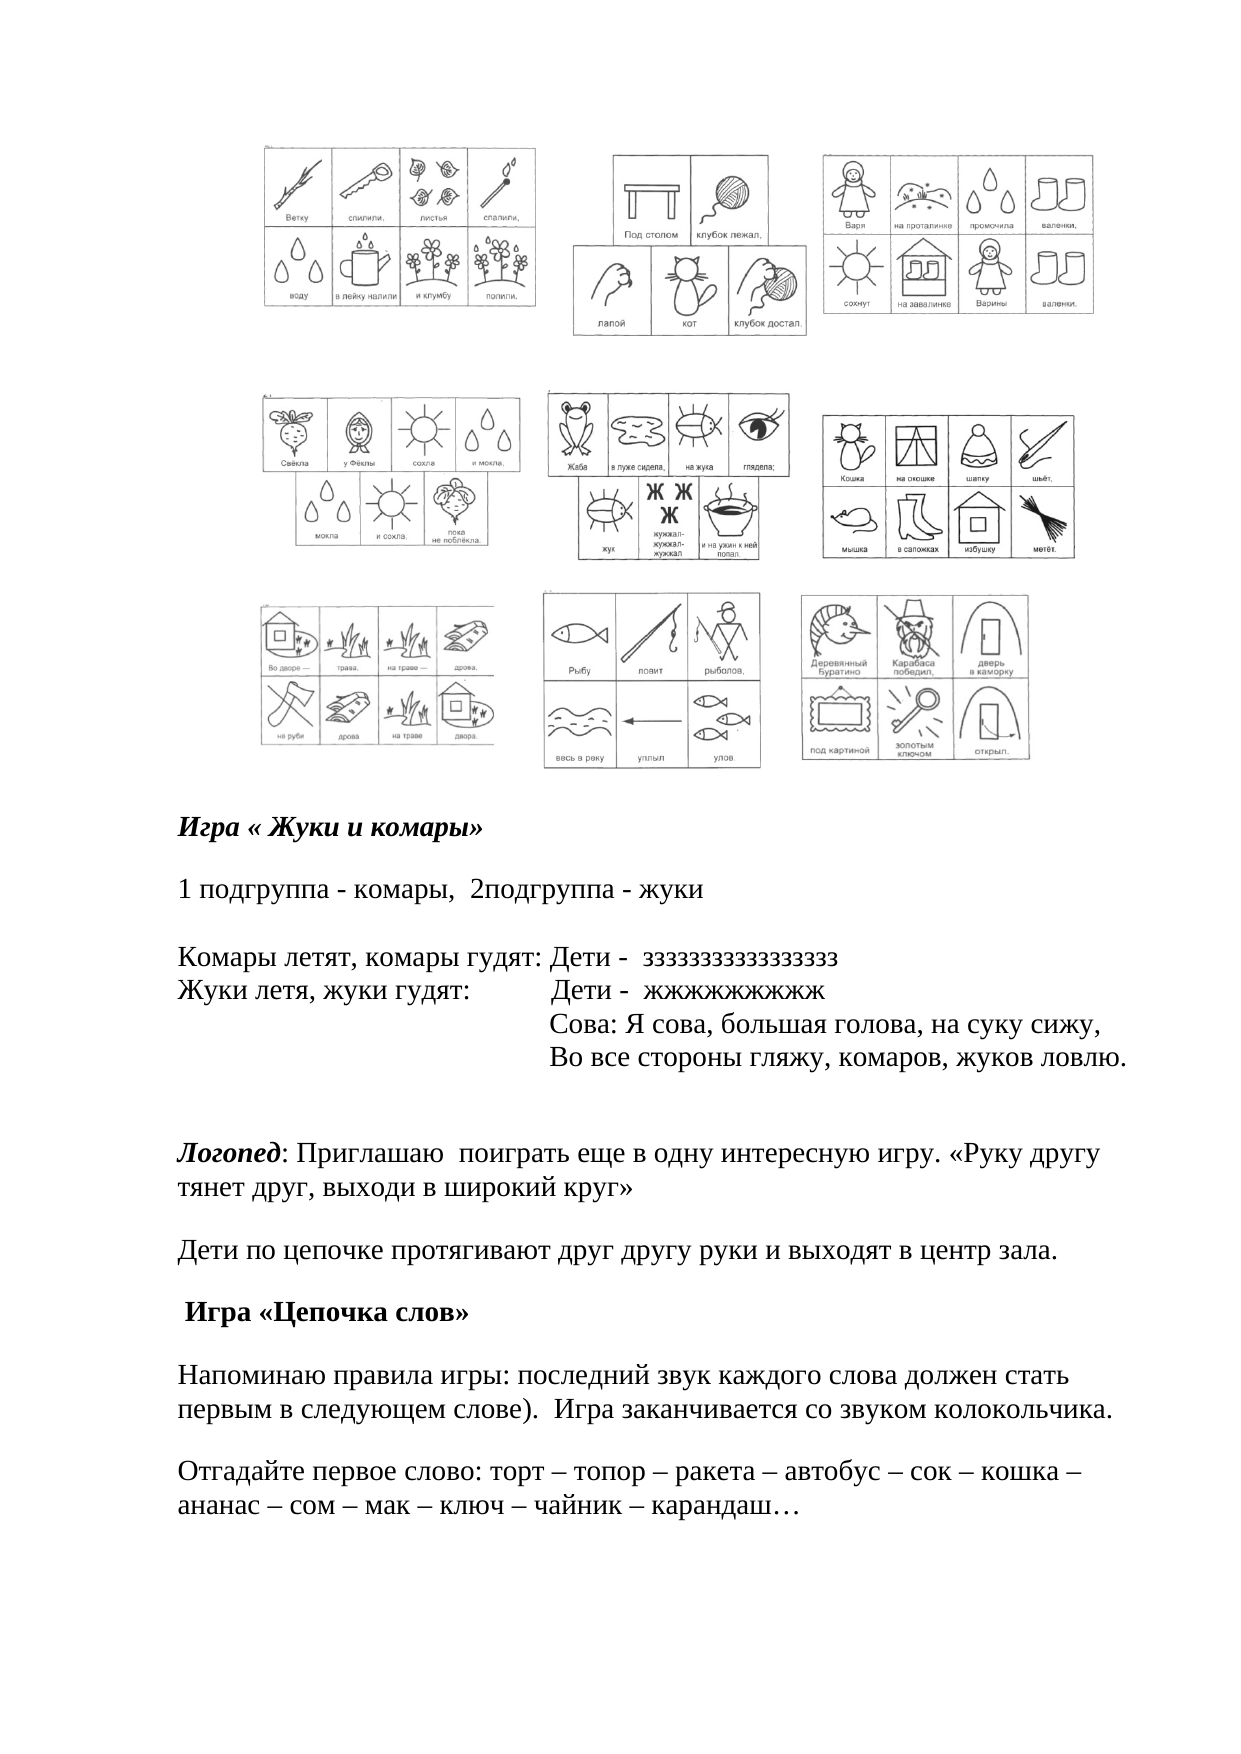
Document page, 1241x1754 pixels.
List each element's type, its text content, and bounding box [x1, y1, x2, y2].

text Сова: Я сова, большая голова, на суку сижу, [177, 1006, 1152, 1039]
text Отгадайте первое слово: торт – топор – ракета – автобус – сок – кошка – ананас – сом – мак – ключ – чайник – карандаш… [177, 1453, 1152, 1521]
text Во все стороны гляжу, комаров, жуков ловлю. [177, 1039, 1152, 1073]
picture [252, 118, 548, 340]
text Игра « Жуки и комары» [177, 809, 1152, 842]
text Дети по цепочке протягивают друг другу руки и выходят в центр зала. [177, 1232, 1152, 1265]
picture [554, 146, 815, 340]
text 1 подгруппа - комары, 2подгруппа - жуки [177, 872, 1152, 905]
text Игра «Цепочка слов» [177, 1294, 1152, 1328]
picture [252, 586, 498, 780]
picture [778, 586, 1057, 780]
picture [821, 130, 1100, 340]
picture [807, 395, 1091, 585]
text Напоминаю правила игры: последний звук каждого слова должен стать первым в следующем слове). Игра заканчивается со звуком колокольчика. [177, 1357, 1152, 1424]
picture [252, 373, 800, 780]
text Жуки летя, жуки гудят: Дети - жжжжжжжжж [177, 972, 1152, 1006]
text Комары летят, комары гудят: Дети - ззззззззззззззззз [177, 939, 1152, 972]
text Логопед: Приглашаю поиграть еще в одну интересную игру. «Руку другу тянет друг, выходи в широкий круг» [177, 1136, 1152, 1203]
